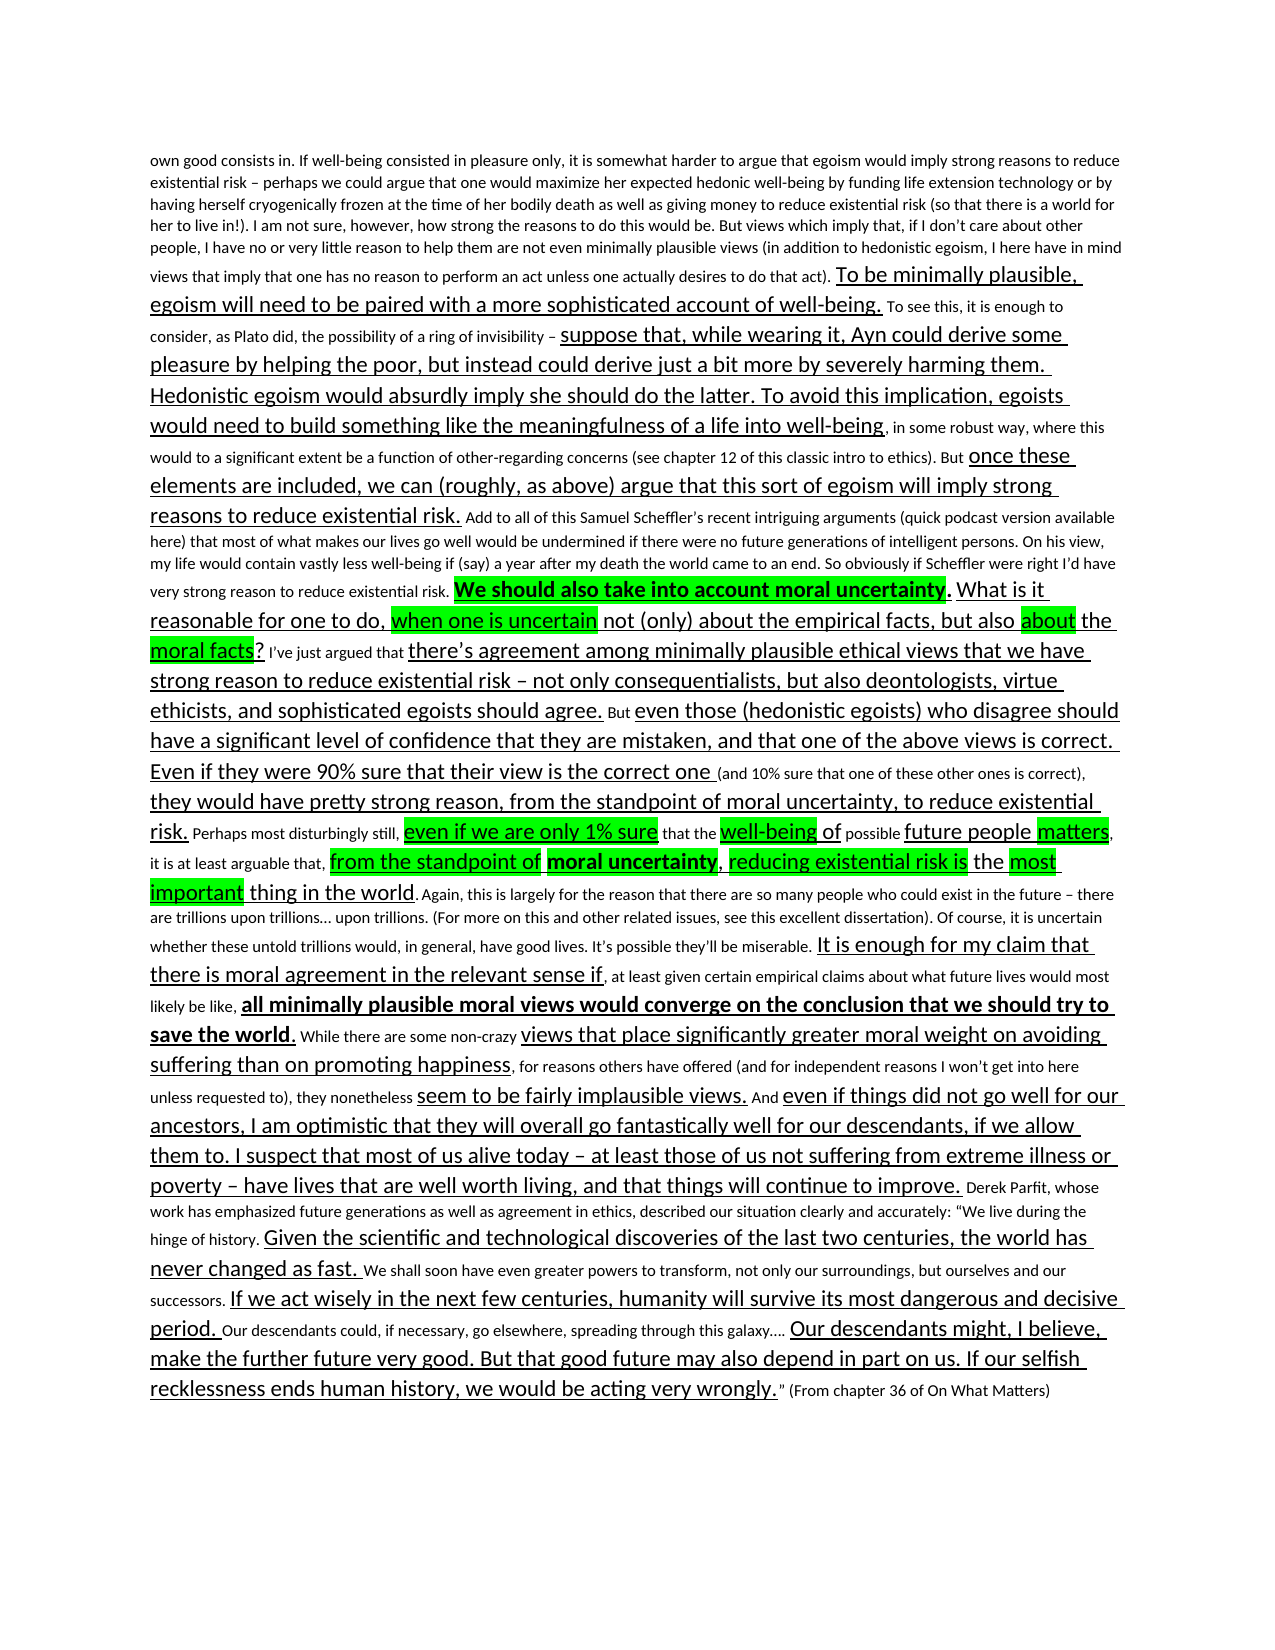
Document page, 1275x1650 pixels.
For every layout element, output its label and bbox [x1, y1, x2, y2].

text [150, 150, 1125, 1403]
